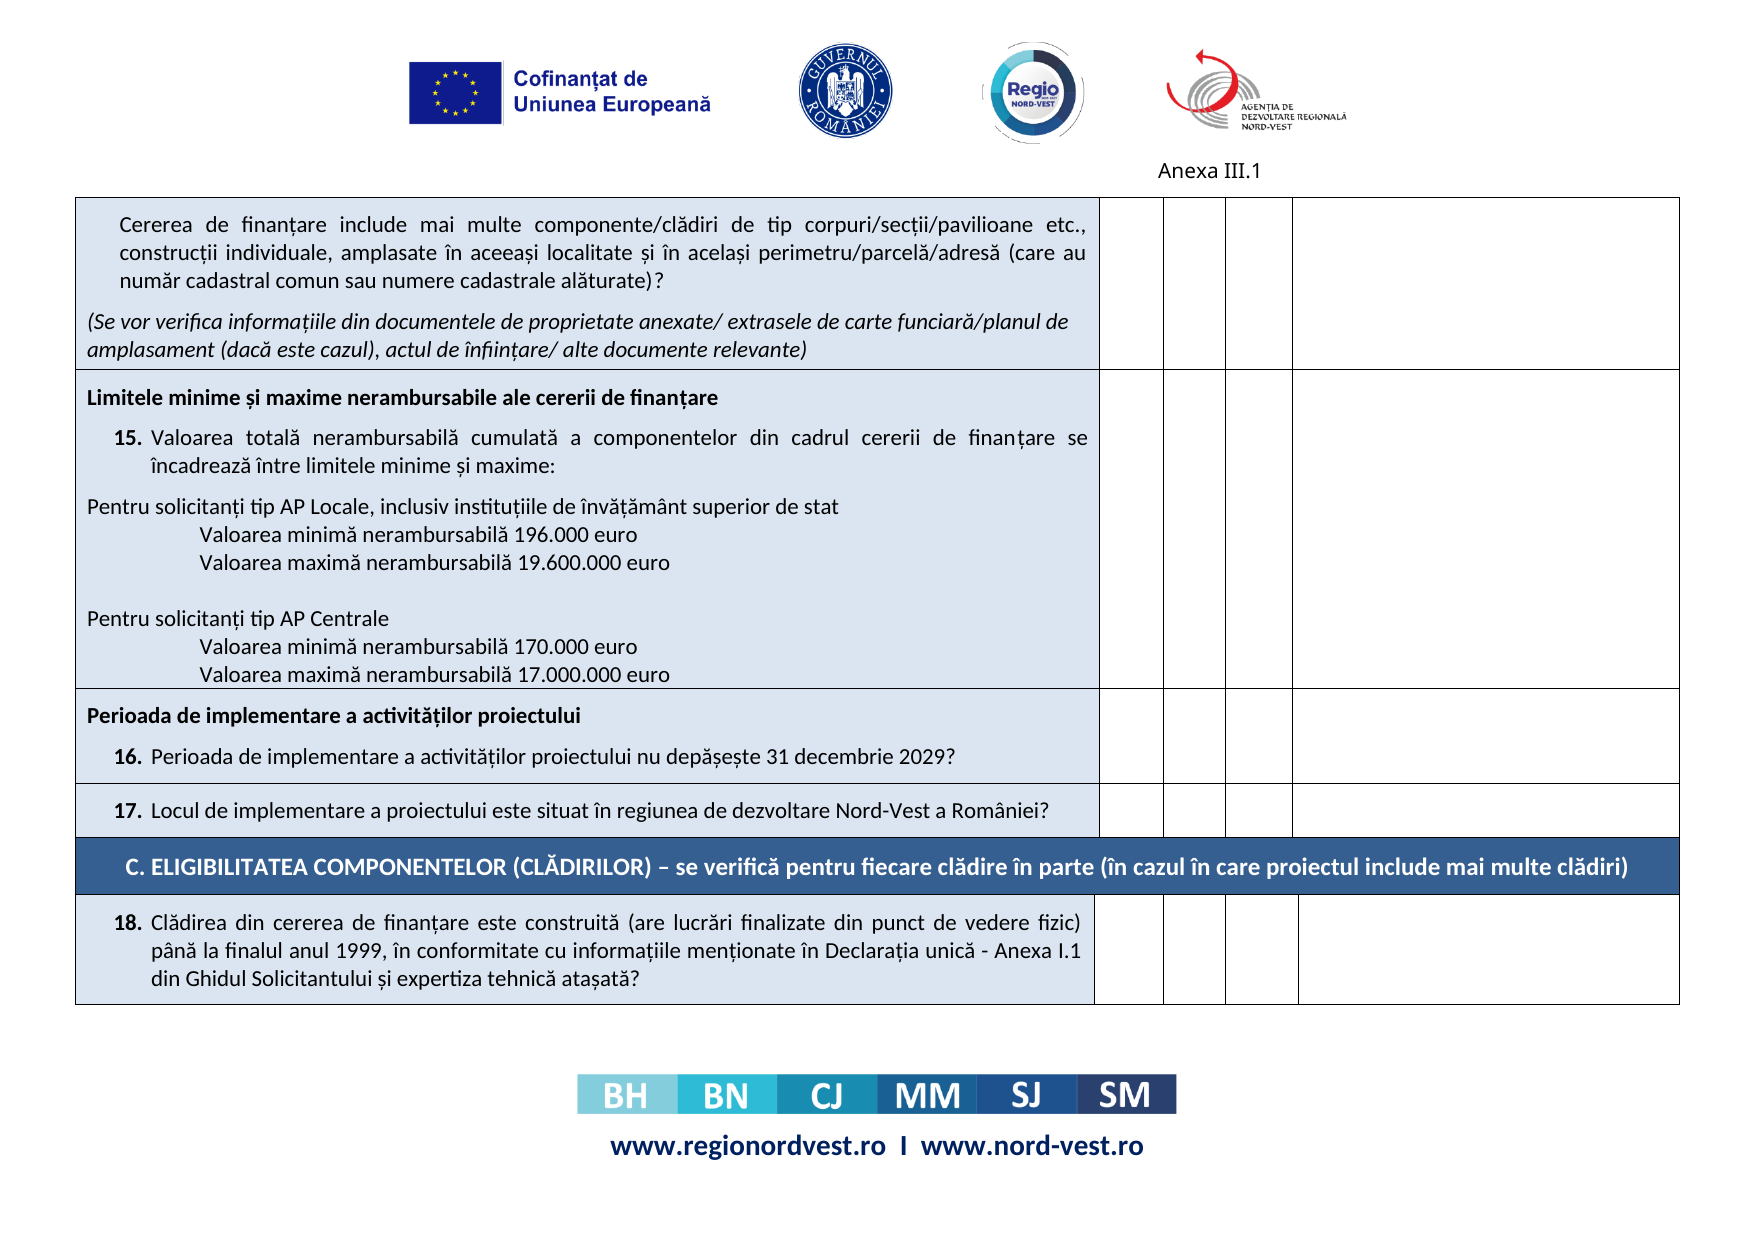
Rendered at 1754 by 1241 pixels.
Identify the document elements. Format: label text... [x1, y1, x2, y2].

table_cell [1293, 784, 1679, 837]
table_cell [1164, 784, 1225, 837]
table_cell Clădirea din cererea de finanțare este construită (are lucrări finalizate din punct de vedere fizic) până la finalul anul 1999, în conformitate cu informațiile menționate în Declarația unică - Anexa I.1 din Ghidul Solicitantului și expertiza tehnică atașată? [76, 895, 1094, 1004]
picture [577, 1074, 1177, 1114]
table_cell [1164, 895, 1225, 1004]
table_cell [1299, 895, 1679, 1004]
table_cell [1164, 689, 1225, 783]
table_cell [1226, 370, 1292, 688]
table_cell [1293, 198, 1679, 369]
table_cell [1100, 370, 1163, 688]
table_cell [1293, 689, 1679, 783]
table_cell [1226, 784, 1292, 837]
table_cell [1164, 370, 1225, 688]
table_cell [1164, 198, 1225, 369]
table_cell [1226, 689, 1292, 783]
table_cell Perioada de implementare a activităţilor proiectului Perioada de implementare a activităților proiectului nu depășește 31 decembrie 2029? [76, 689, 1099, 783]
table_cell [1095, 895, 1163, 1004]
table_cell [1226, 895, 1298, 1004]
table_cell C. ELIGIBILITATEA COMPONENTELOR (CLĂDIRILOR) – se verifică pentru fiecare clădire în parte (în cazul în care proiectul include mai multe clădiri) [76, 838, 1679, 894]
table_cell [1293, 370, 1679, 688]
table_cell [1100, 689, 1163, 783]
table_cell Limitele minime și maxime nerambursabile ale cererii de finanţare Valoarea totală nerambursabilă cumulată a componentelor din cadrul cererii de finanţare se încadrează între limitele minime și maxime: Pentru solicitanți tip AP Locale, inclusiv instituțiile de învățământ superior de stat Valoarea minimă nerambursabilă 196.000 euro Valoarea maximă nerambursabilă 19.600.000 euro Pentru solicitanți tip AP Centrale Valoarea minimă nerambursabilă 170.000 euro Valoarea maximă nerambursabilă 17.000.000 euro [76, 370, 1099, 688]
table_cell [1100, 198, 1163, 369]
table_cell [1226, 198, 1292, 369]
table_cell [1100, 784, 1163, 837]
table_cell Locul de implementare a proiectului este situat în regiunea de dezvoltare Nord-Vest a României? [76, 784, 1099, 837]
picture [407, 42, 1347, 144]
